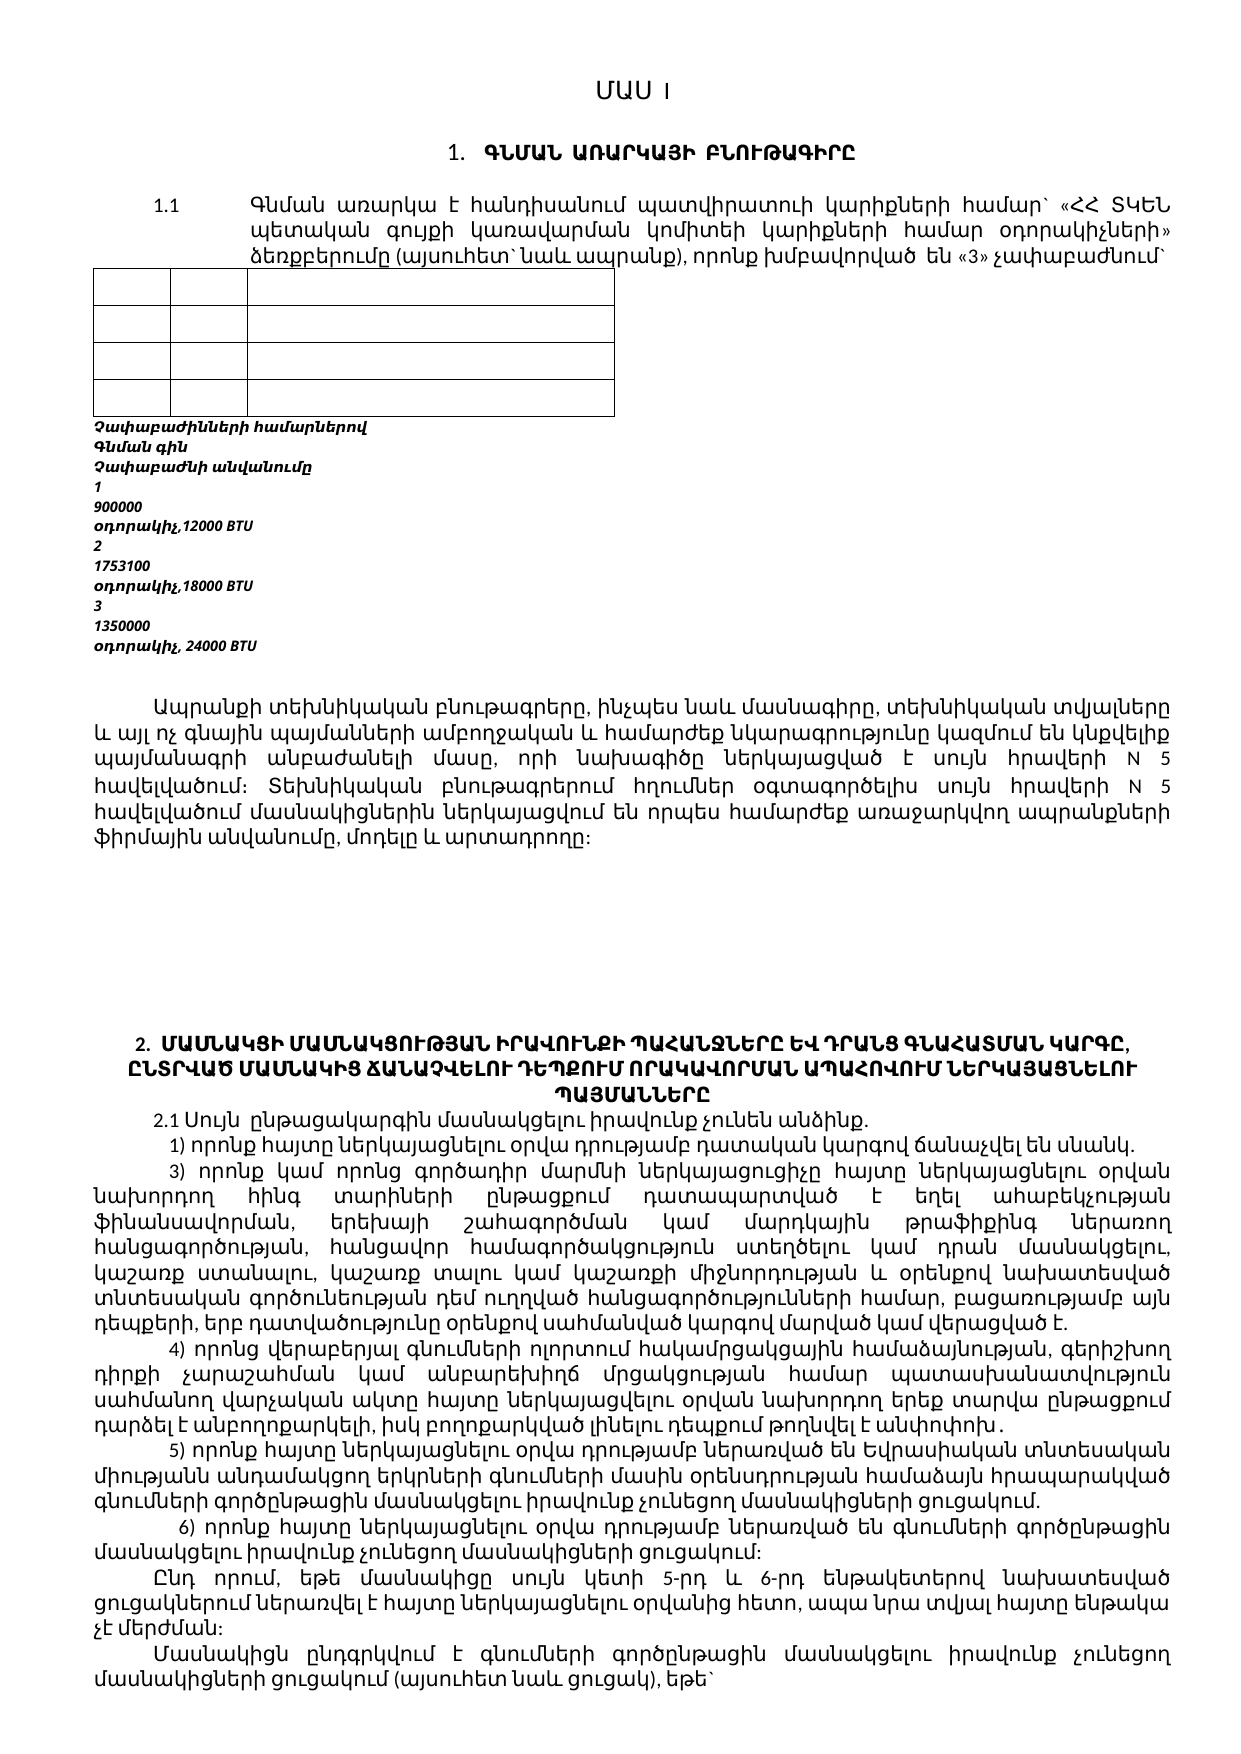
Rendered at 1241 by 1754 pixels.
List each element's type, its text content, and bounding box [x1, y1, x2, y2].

text 6) որոնք հայտը ներկայացնելու օրվա դրությամբ ներառված են գնումների գործընթացին մասնակցելու իրավունք չունեցող մասնակիցների ցուցակում: [94, 1514, 1171, 1565]
subtitle Գնման առարկա է հանդիսանում պատվիրատուի կարիքների համար` «ՀՀ ՏԿԵՆ պետական գույքի կառավարման կոմիտեի կարիքների համար օդորակիչների» ձեռքբերումը (այսուհետ` նաև ապրանք), որոնք խմբավորված են «3» չափաբաժնում` [153, 192, 1171, 268]
text 2.1 Սույն ընթացակարգին մասնակցելու իրավունք չունեն անձինք. [94, 1107, 1171, 1133]
text Ընդ որում, եթե մասնակիցը սույն կետի 5-րդ և 6-րդ ենթակետերով նախատեսված ցուցակներում ներառվել է հայտը ներկայացնելու օրվանից հետո, ապա նրա տվյալ հայտը ենթակա չէ մերժման: [94, 1565, 1171, 1641]
list ԳՆՄԱՆ ԱՌԱՐԿԱՅԻ ԲՆՈՒԹԱԳԻՐԸ [131, 136, 1171, 167]
text ՄԱՍ I [94, 75, 1171, 106]
text Մասնակիցն ընդգրկվում է գնումների գործընթացին մասնակցելու իրավունք չունեցող մասնակիցների ցուցակում (այսուհետ նաև ցուցակ), եթե` [94, 1641, 1171, 1692]
text 4) որոնց վերաբերյալ գնումների ոլորտում հակամրցակցային համաձայնության, գերիշխող դիրքի չարաշահման կամ անբարեխիղճ մրցակցության համար պատասխանատվություն սահմանող վարչական ակտը հայտը ներկայացվելու օրվան նախորդող երեք տարվա ընթացքում դարձել է անբողոքարկելի, իսկ բողոքարկված լինելու դեպքում թողնվել է անփոփոխ․ [94, 1336, 1171, 1438]
text 5) որոնք հայտը ներկայացնելու օրվա դրությամբ ներառված են Եվրասիական տնտեսական միությանն անդամակցող երկրների գնումների մասին օրենսդրության համաձայն հրապարակված գնումների գործընթացին մասնակցելու իրավունք չունեցող մասնակիցների ցուցակում. [94, 1438, 1171, 1514]
text 1) որոնք հայտը ներկայացնելու օրվա դրությամբ դատական կարգով ճանաչվել են սնանկ. [94, 1133, 1171, 1158]
text Ապրանքի տեխնիկական բնութագրերը, ինչպես նաև մասնագիրը, տեխնիկական տվյալները և այլ ոչ գնային պայմանների ամբողջական և համարժեք նկարագրությունը կազմում են կնքվելիք պայմանագրի անբաժանելի մասը, որի նախագիծը ներկայացված է սույն հրավերի N 5 հավելվածում։ Տեխնիկական բնութագրերում հղումներ օգտագործելիս սույն հրավերի N 5 հավելվածում մասնակիցներին ներկայացվում են որպես համարժեք առաջարկվող ապրանքների ֆիրմային անվանումը, մոդելը և արտադրողը: [94, 694, 1171, 850]
text 3) որոնք կամ որոնց գործադիր մարմնի ներկայացուցիչը հայտը ներկայացնելու օրվան նախորդող հինգ տարիների ընթացքում դատապարտված է եղել ահաբեկչության ֆինանսավորման, երեխայի շահագործման կամ մարդկային թրաֆիքինգ ներառող հանցագործության, հանցավոր համագործակցություն ստեղծելու կամ դրան մասնակցելու, կաշառք ստանալու, կաշառք տալու կամ կաշառքի միջնորդության և օրենքով նախատեսված տնտեսական գործունեության դեմ ուղղված հանցագործությունների համար, բացառությամբ այն դեպքերի, երբ դատվածությունը օրենքով սահմանված կարգով մարված կամ վերացված է. [94, 1158, 1171, 1336]
text 2. ՄԱՍՆԱԿՑԻ ՄԱՍՆԱԿՑՈՒԹՅԱՆ ԻՐԱՎՈՒՆՔԻ ՊԱՀԱՆՋՆԵՐԸ ԵՎ ԴՐԱՆՑ ԳՆԱՀԱՏՄԱՆ ԿԱՐԳԸ, ԸՆՏՐՎԱԾ ՄԱՍՆԱԿԻՑ ՃԱՆԱՉՎԵԼՈՒ ԴԵՊՔՈՒՄ ՈՐԱԿԱՎՈՐՄԱՆ ԱՊԱՀՈՎՈՒՄ ՆԵՐԿԱՅԱՑՆԵԼՈՒ ՊԱՅՄԱՆՆԵՐԸ [94, 1031, 1171, 1107]
